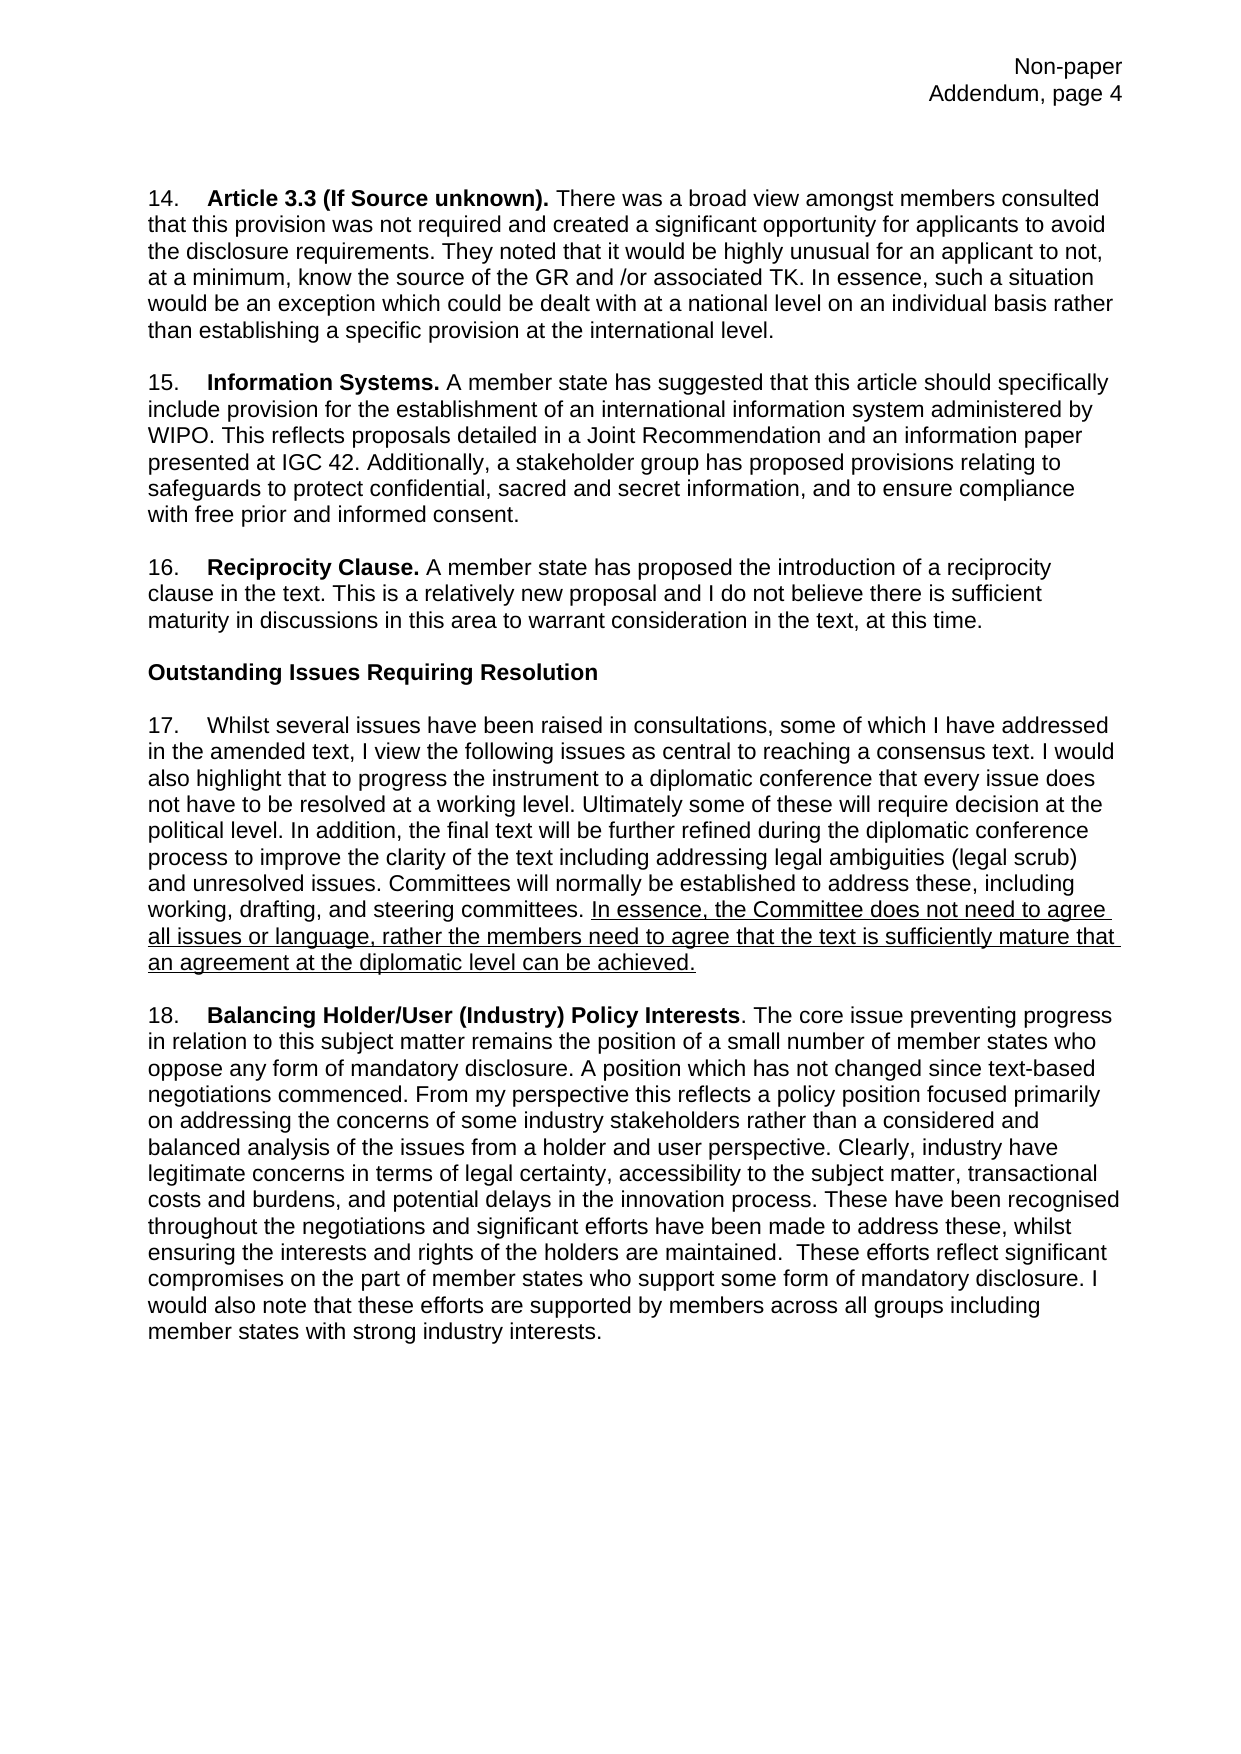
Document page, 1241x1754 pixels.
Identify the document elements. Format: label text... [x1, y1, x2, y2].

text Outstanding Issues Requiring Resolution [148, 659, 1122, 686]
text 17. Whilst several issues have been raised in consultations, some of which I have addressed in the amended text, I view the following issues as central to reaching a consensus text. I would also highlight that to progress the instrument to a diplomatic conference that every issue does not have to be resolved at a working level. Ultimately some of these will require decision at the political level. In addition, the final text will be further refined during the diplomatic conference process to improve the clarity of the text including addressing legal ambiguities (legal scrub) and unresolved issues. Committees will normally be established to address these, including working, drafting, and steering committees. In essence, the Committee does not need to agree all issues or language, rather the members need to agree that the text is sufficiently mature that an agreement at the diplomatic level can be achieved. [148, 712, 1122, 976]
text 18. Balancing Holder/User (Industry) Policy Interests. The core issue preventing progress in relation to this subject matter remains the position of a small number of member states who oppose any form of mandatory disclosure. A position which has not changed since text-based negotiations commenced. From my perspective this reflects a policy position focused primarily on addressing the concerns of some industry stakeholders rather than a considered and balanced analysis of the issues from a holder and user perspective. Clearly, industry have legitimate concerns in terms of legal certainty, accessibility to the subject matter, transactional costs and burdens, and potential delays in the innovation process. These have been recognised throughout the negotiations and significant efforts have been made to address these, whilst ensuring the interests and rights of the holders are maintained. These efforts reflect significant compromises on the part of member states who support some form of mandatory disclosure. I would also note that these efforts are supported by members across all groups including member states with strong industry interests. [148, 1002, 1122, 1344]
text 16. Reciprocity Clause. A member state has proposed the introduction of a reciprocity clause in the text. This is a relatively new proposal and I do not believe there is sufficient maturity in discussions in this area to warrant consideration in the text, at this time. [148, 554, 1122, 633]
text 15. Information Systems. A member state has suggested that this article should specifically include provision for the establishment of an international information system administered by WIPO. This reflects proposals detailed in a Joint Recommendation and an information paper presented at IGC 42. Additionally, a stakeholder group has proposed provisions relating to safeguards to protect confidential, sacred and secret information, and to ensure compliance with free prior and informed consent. [148, 369, 1122, 527]
text 14. Article 3.3 (If Source unknown). There was a broad view amongst members consulted that this provision was not required and created a significant opportunity for applicants to avoid the disclosure requirements. They noted that it would be highly unusual for an applicant to not, at a minimum, know the source of the GR and /or associated TK. In essence, such a situation would be an exception which could be dealt with at a national level on an individual basis rather than establishing a specific provision at the international level. [148, 185, 1122, 343]
